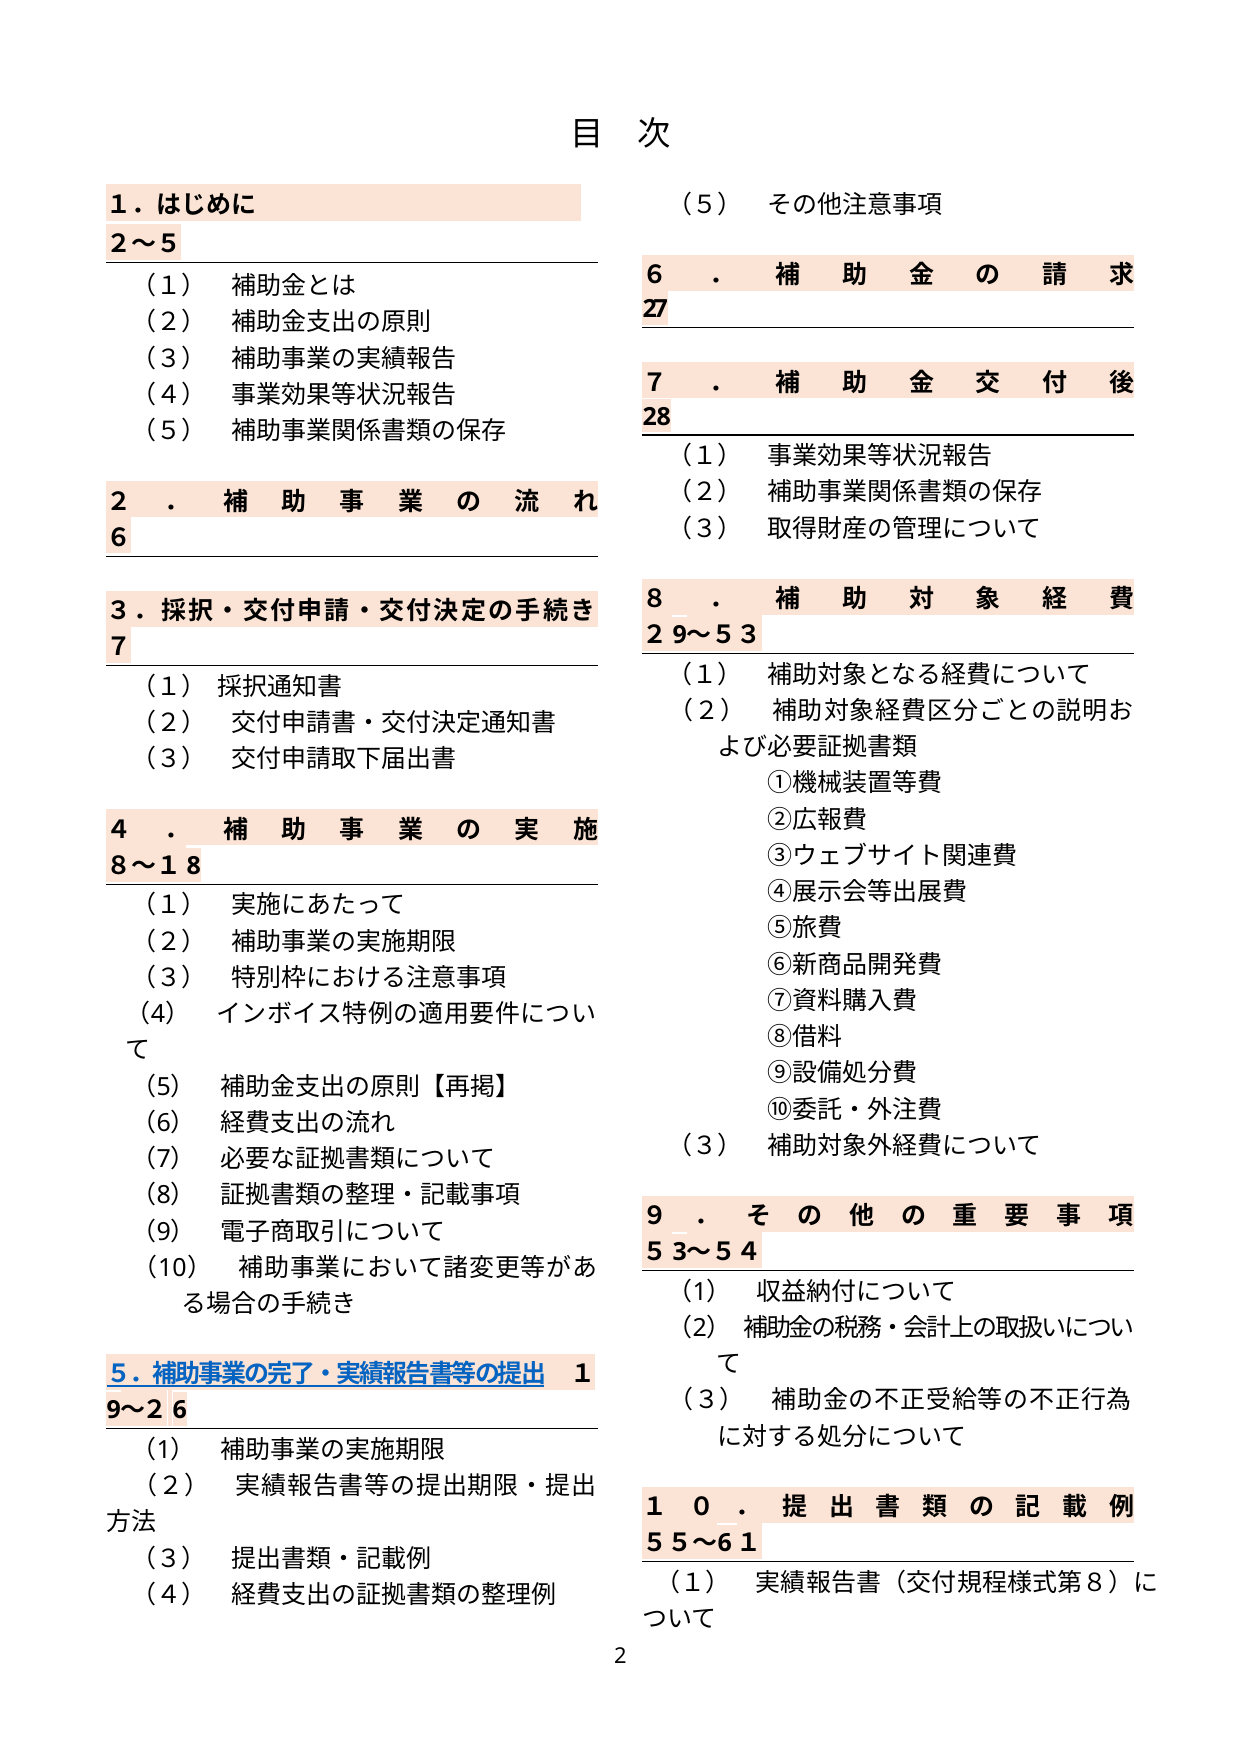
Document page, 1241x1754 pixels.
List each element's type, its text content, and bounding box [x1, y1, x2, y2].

text ８．補助対象経費 ２9～５３ [642, 615, 1134, 653]
text （10） 補助事業において諸変更等がある場合の手続き [106, 1247, 598, 1320]
text ⑩委託・外注費 [642, 1089, 1134, 1125]
text （8） 証拠書類の整理・記載事項 [106, 1175, 598, 1211]
text （１） 補助金とは [106, 266, 598, 302]
text （２） 補助事業の実施期限 [106, 921, 598, 957]
text ７．補助金交付後 28 [642, 398, 1134, 434]
text ⑨設備処分費 [642, 1053, 1134, 1089]
text （1） 収益納付について [642, 1271, 1134, 1307]
text （7） 必要な証拠書類について [106, 1138, 598, 1175]
text （３） 補助対象外経費について [642, 1125, 1134, 1162]
text （２） 交付申請書・交付決定通知書 [106, 702, 598, 739]
text （３） 取得財産の管理について [642, 508, 1134, 544]
text （１） 補助対象となる経費について [642, 654, 1134, 690]
text （１） 採択通知書 [106, 666, 598, 702]
text ５．補助事業の完了・実績報告書等の提出 １9～２6 [106, 1354, 598, 1428]
text （３） 交付申請取下届出書 [106, 739, 598, 775]
text ６．補助金の請求 27 [642, 291, 1134, 327]
text （1） 補助事業の実施期限 [106, 1429, 598, 1466]
text 目 次 [106, 106, 1134, 154]
text （２） 補助対象経費区分ごとの説明および必要証拠書類 [642, 690, 1134, 763]
text （３） 補助事業の実績報告 [106, 338, 598, 374]
text （１） 事業効果等状況報告 [642, 436, 1134, 472]
text （4） インボイス特例の適用要件について [125, 993, 598, 1066]
text （３） 特別枠における注意事項 [106, 957, 598, 993]
text ⑦資料購入費 [642, 980, 1134, 1017]
text １０．提出書類の記載例 ５５～6１ [642, 1523, 1134, 1561]
text ４．補助事業の実施 ８～１8 [106, 845, 598, 884]
text ⑧借料 [642, 1017, 1134, 1053]
text ３．採択・交付申請・交付決定の手続き ７ [106, 627, 598, 665]
text ④展示会等出展費 [642, 872, 1134, 908]
text （2） 補助金の税務・会計上の取扱いについて [642, 1307, 1134, 1380]
text ③ウェブサイト関連費 [642, 835, 1134, 872]
text ２．補助事業の流れ ６ [106, 517, 598, 556]
text （9） 電子商取引について [106, 1211, 598, 1247]
text ②広報費 [642, 799, 1134, 835]
text ⑥新商品開発費 [642, 944, 1134, 980]
text （１） 実績報告書（交付規程様式第８）について [642, 1562, 1159, 1635]
text （２） 補助金支出の原則 [106, 302, 598, 338]
text （２） 補助事業関係書類の保存 [642, 472, 1134, 508]
text （５） その他注意事項 [642, 184, 1134, 221]
text １．はじめに ２～５ [106, 184, 598, 262]
text （４） 経費支出の証拠書類の整理例 [106, 1574, 598, 1611]
text ⑤旅費 [642, 908, 1134, 944]
text （５） 補助事業関係書類の保存 [106, 411, 598, 447]
text （5） 補助金支出の原則【再掲】 [106, 1066, 598, 1102]
text （４） 事業効果等状況報告 [106, 374, 598, 411]
text （１） 実施にあたって [106, 885, 598, 921]
text ①機械装置等費 [642, 763, 1134, 799]
text （３） 補助金の不正受給等の不正行為に対する処分について [642, 1380, 1134, 1452]
text （6） 経費支出の流れ [106, 1102, 598, 1138]
text （３） 提出書類・記載例 [106, 1538, 598, 1574]
text ９．その他の重要事項 ５3～５４ [642, 1232, 1134, 1270]
text （２） 実績報告書等の提出期限・提出方法 [106, 1466, 598, 1538]
